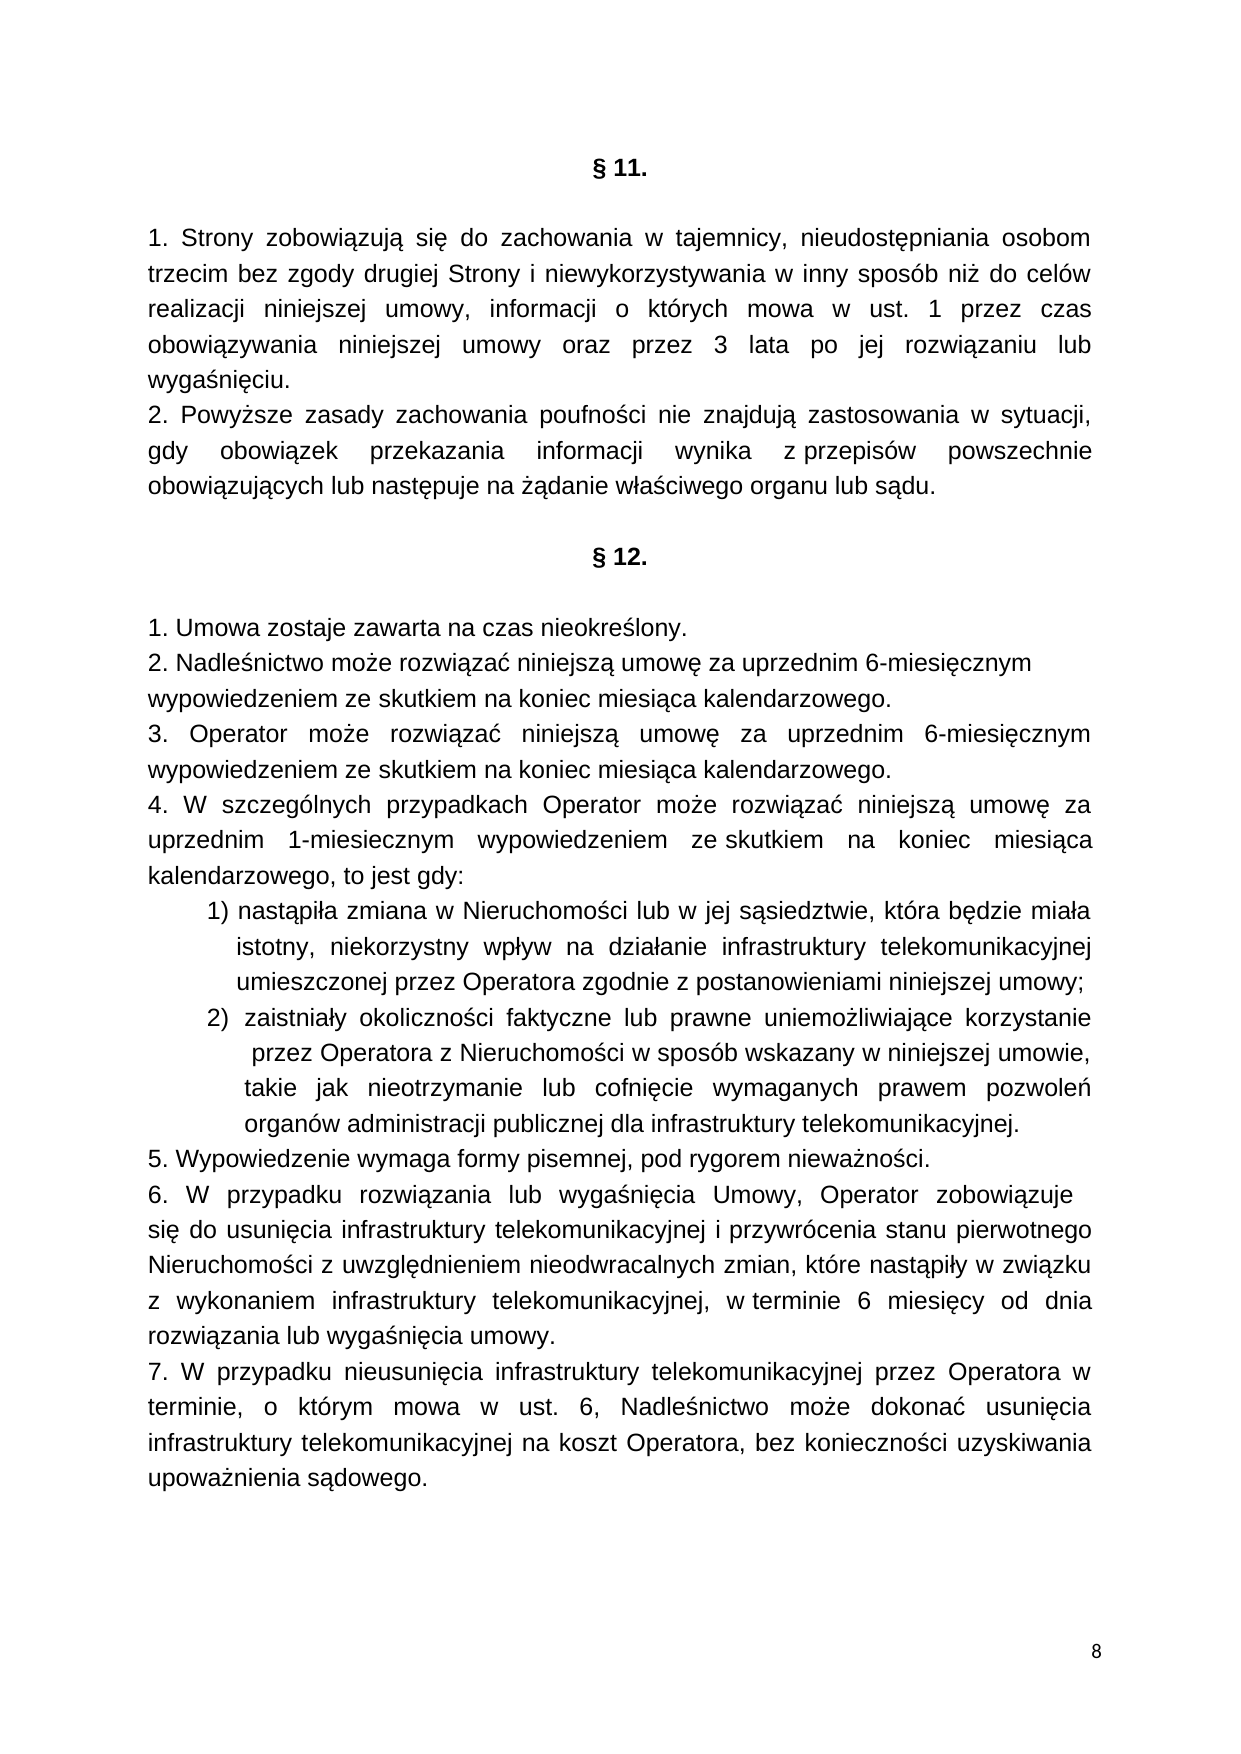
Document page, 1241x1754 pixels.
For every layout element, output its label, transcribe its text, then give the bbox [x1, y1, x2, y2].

text 6. W przypadku rozwiązania lub wygaśnięcia Umowy, Operator zobowiązuje się do usunięcia infrastruktury telekomunikacyjnej i przywrócenia stanu pierwotnego Nieruchomości z uwzględnieniem nieodwracalnych zmian, które nastąpiły w związku z wykonaniem infrastruktury telekomunikacyjnej, w terminie 6 miesięcy od dnia rozwiązania lub wygaśnięcia umowy. [148, 1175, 1093, 1352]
subtitle § 11. [148, 148, 1092, 183]
text 7. W przypadku nieusunięcia infrastruktury telekomunikacyjnej przez Operatora w terminie, o którym mowa w ust. 6, Nadleśnictwo może dokonać usunięcia infrastruktury telekomunikacyjnej na koszt Operatora, bez konieczności uzyskiwania upoważnienia sądowego. [148, 1352, 1093, 1493]
subtitle § 12. [148, 537, 1092, 573]
text 5. Wypowiedzenie wymaga formy pisemnej, pod rygorem nieważności. [148, 1139, 1093, 1175]
text 4. W szczególnych przypadkach Operator może rozwiązać niniejszą umowę za uprzednim 1-miesiecznym wypowiedzeniem ze skutkiem na koniec miesiąca kalendarzowego, to jest gdy: [148, 785, 1093, 891]
text 1. Strony zobowiązują się do zachowania w tajemnicy, nieudostępniania osobom trzecim bez zgody drugiej Strony i niewykorzystywania w inny sposób niż do celów realizacji niniejszej umowy, informacji o których mowa w ust. 1 przez czas obowiązywania niniejszej umowy oraz przez 3 lata po jej rozwiązaniu lub wygaśnięciu. [148, 218, 1093, 396]
text 2. Powyższe zasady zachowania poufności nie znajdują zastosowania w sytuacji, gdy obowiązek przekazania informacji wynika z przepisów powszechnie obowiązujących lub następuje na żądanie właściwego organu lub sądu. [148, 396, 1093, 502]
text 3. Operator może rozwiązać niniejszą umowę za uprzednim 6-miesięcznym wypowiedzeniem ze skutkiem na koniec miesiąca kalendarzowego. [148, 714, 1093, 785]
text 2. Nadleśnictwo może rozwiązać niniejszą umowę za uprzednim 6-miesięcznym wypowiedzeniem ze skutkiem na koniec miesiąca kalendarzowego. [148, 643, 1093, 714]
list zaistniały okoliczności faktyczne lub prawne uniemożliwiające korzystanie przez Operatora z Nieruchomości w sposób wskazany w niniejszej umowie, takie jak nieotrzymanie lub cofnięcie wymaganych prawem pozwoleń organów administracji publicznej dla infrastruktury telekomunikacyjnej. [207, 998, 1093, 1139]
text 1. Umowa zostaje zawarta na czas nieokreślony. [148, 608, 1093, 643]
text 1) nastąpiła zmiana w Nieruchomości lub w jej sąsiedztwie, która będzie miała istotny, niekorzystny wpływ na działanie infrastruktury telekomunikacyjnej umieszczonej przez Operatora zgodnie z postanowieniami niniejszej umowy; [207, 891, 1093, 998]
